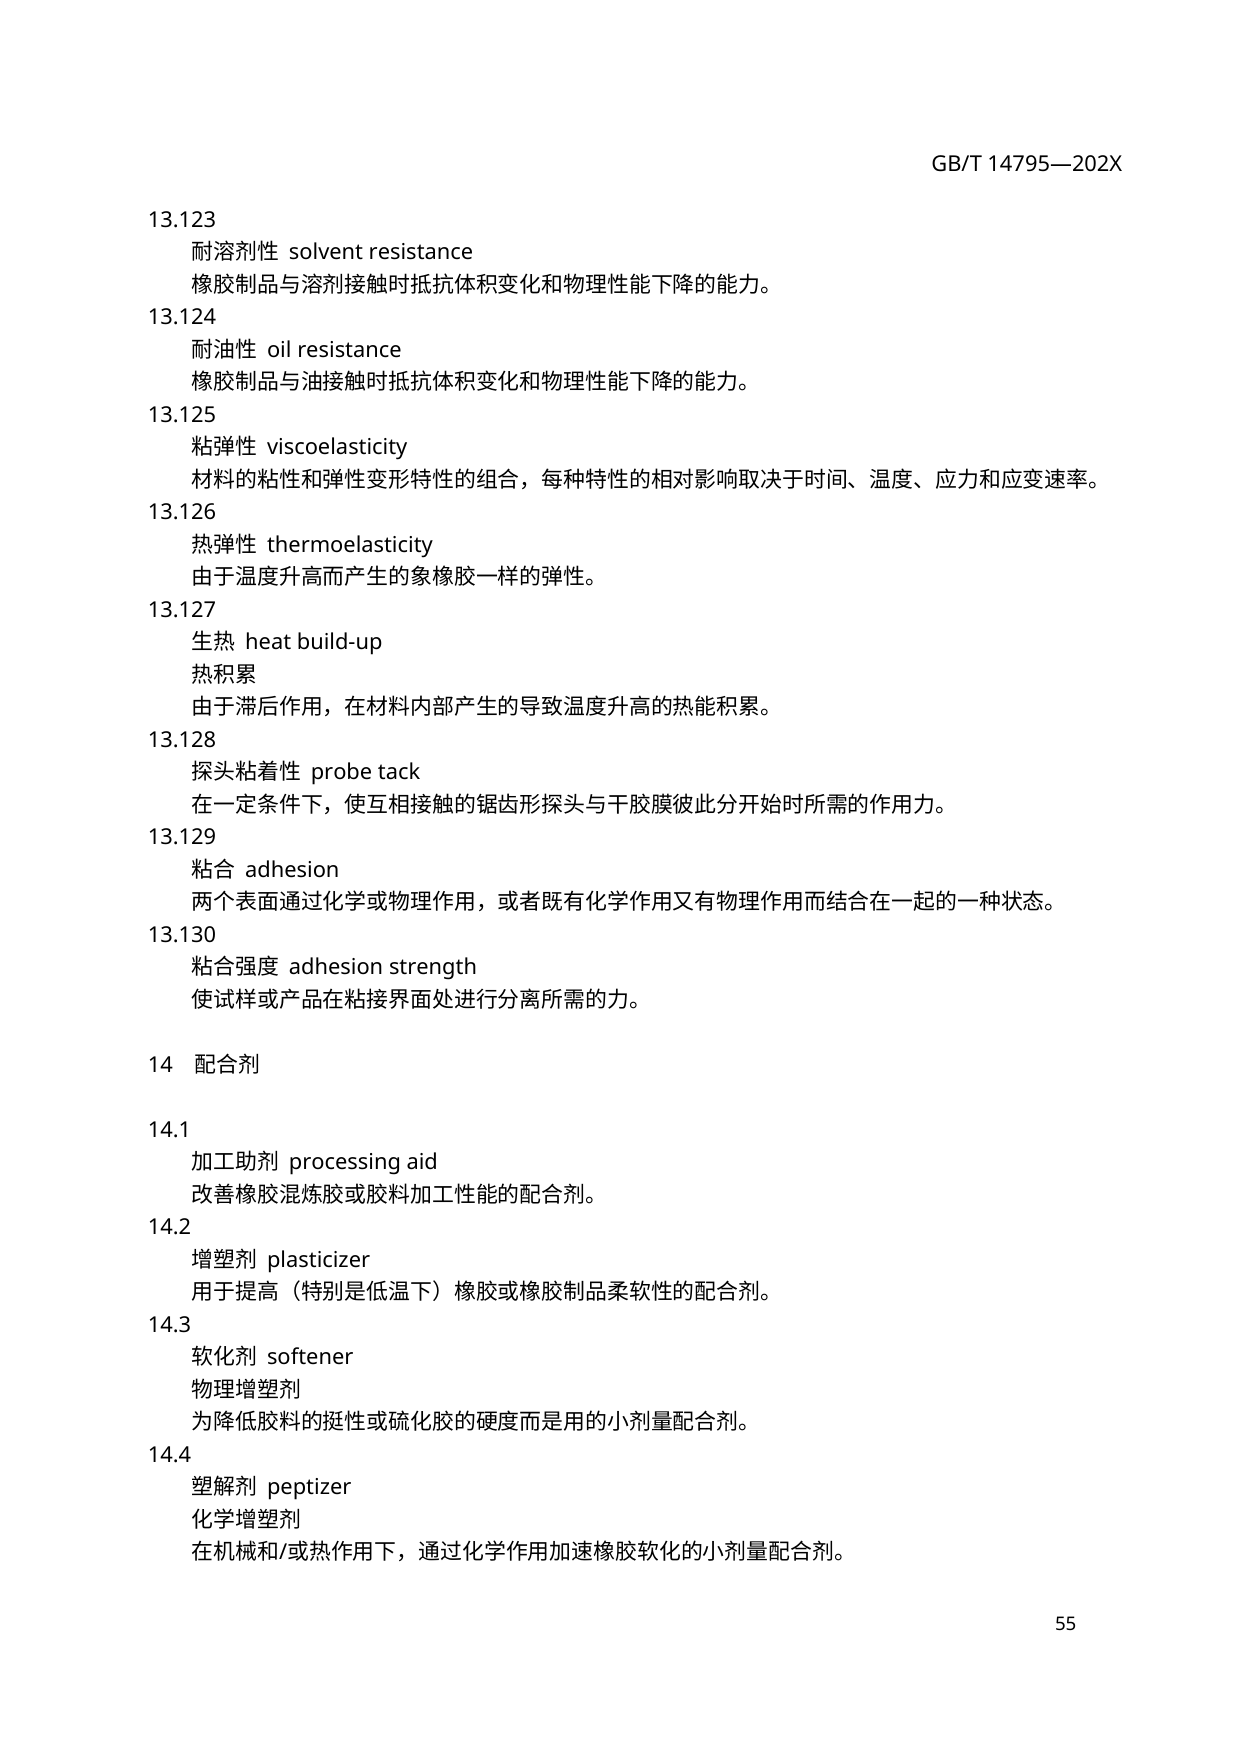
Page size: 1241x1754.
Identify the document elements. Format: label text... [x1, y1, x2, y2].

text 材料的粘性和弹性变形特性的组合，每种特性的相对影响取决于时间、温度、应力和应变速率。 [148, 461, 1122, 494]
text 由于温度升高而产生的象橡胶一样的弹性。 [148, 559, 1122, 591]
text 粘合强度 adhesion strength [148, 916, 1122, 981]
text 热积累 [148, 656, 1122, 689]
text 物理增塑剂 [148, 1371, 1122, 1404]
text 在机械和/或热作用下，通过化学作用加速橡胶软化的小剂量配合剂。 [148, 1534, 1122, 1566]
text 橡胶制品与油接触时抵抗体积变化和物理性能下降的能力。 [148, 364, 1122, 396]
text 由于滞后作用，在材料内部产生的导致温度升高的热能积累。 [148, 689, 1122, 721]
text 橡胶制品与溶剂接触时抵抗体积变化和物理性能下降的能力。 [148, 266, 1122, 299]
text 热弹性 thermoelasticity [148, 494, 1122, 559]
text 加工助剂 processing aid [148, 1111, 1122, 1176]
text 用于提高（特别是低温下）橡胶或橡胶制品柔软性的配合剂。 [148, 1274, 1122, 1306]
text 在一定条件下，使互相接触的锯齿形探头与干胶膜彼此分开始时所需的作用力。 [148, 786, 1122, 819]
text 塑解剂 peptizer [148, 1436, 1122, 1501]
text 使试样或产品在粘接界面处进行分离所需的力。 [148, 981, 1122, 1014]
text 耐溶剂性 solvent resistance [148, 201, 1122, 266]
text 增塑剂 plasticizer [148, 1209, 1122, 1274]
text 粘合 adhesion [148, 819, 1122, 884]
text 化学增塑剂 [148, 1501, 1122, 1534]
text 配合剂 [148, 1046, 1122, 1079]
text 粘弹性 viscoelasticity [148, 396, 1122, 461]
text 软化剂 softener [148, 1306, 1122, 1371]
text 两个表面通过化学或物理作用，或者既有化学作用又有物理作用而结合在一起的一种状态。 [148, 884, 1122, 916]
text 为降低胶料的挺性或硫化胶的硬度而是用的小剂量配合剂。 [148, 1404, 1122, 1436]
text 耐油性 oil resistance [148, 299, 1122, 364]
text 改善橡胶混炼胶或胶料加工性能的配合剂。 [148, 1176, 1122, 1209]
text 生热 heat build-up [148, 591, 1122, 656]
text 探头粘着性 probe tack [148, 721, 1122, 786]
